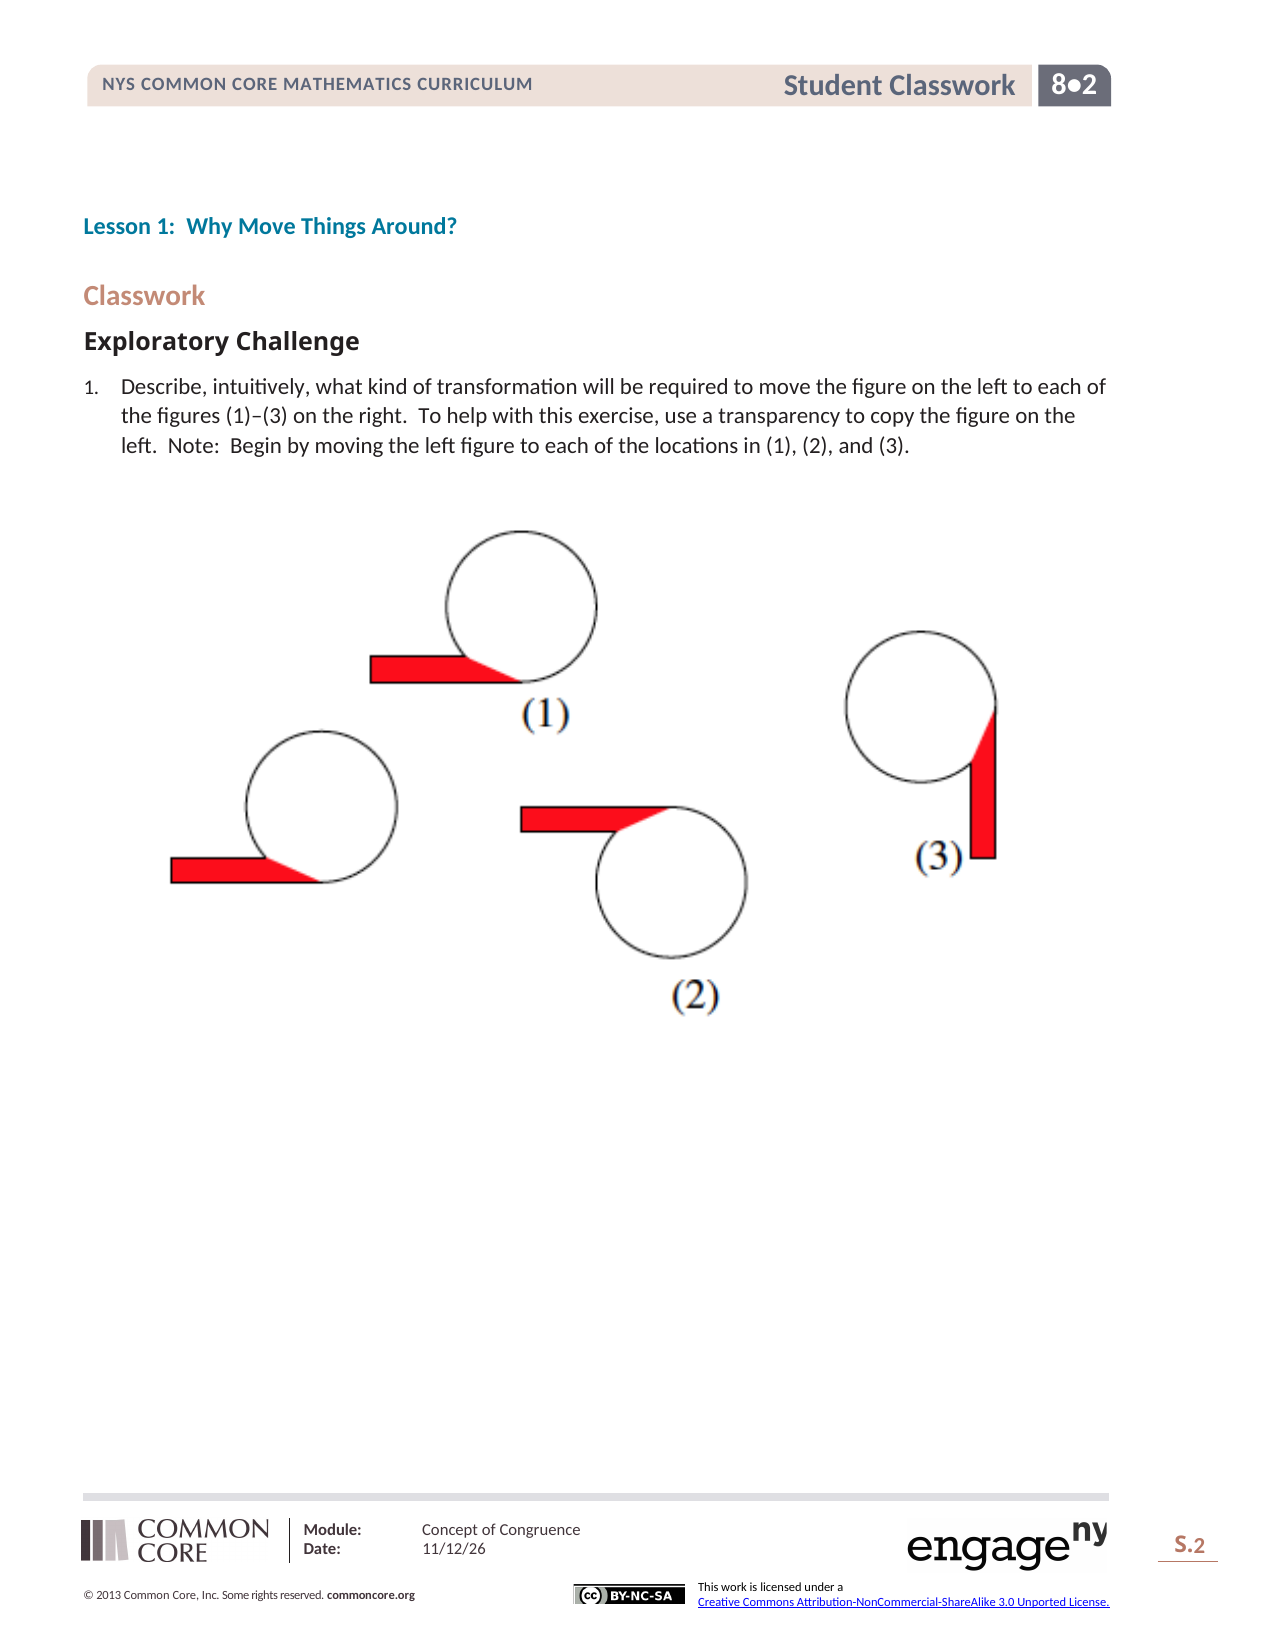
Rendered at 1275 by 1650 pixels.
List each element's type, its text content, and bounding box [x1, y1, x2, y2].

text Exploratory Challenge [83, 324, 1108, 358]
text Classwork [83, 282, 1108, 311]
picture [81, 1517, 269, 1562]
list Describe, intuitively, what kind of transformation will be required to move the figure on the left to each of the figures (1)–(3) on the right. To help with this exercise, use a transparency to copy the figure on the left. Note: Begin by moving the left figure to each of the locations in (1), (2), and (3). [83, 372, 1108, 459]
picture [572, 1584, 685, 1604]
picture [120, 519, 1072, 1027]
picture [906, 1518, 1107, 1573]
text Lesson 1: Why Move Things Around? [83, 174, 1108, 244]
